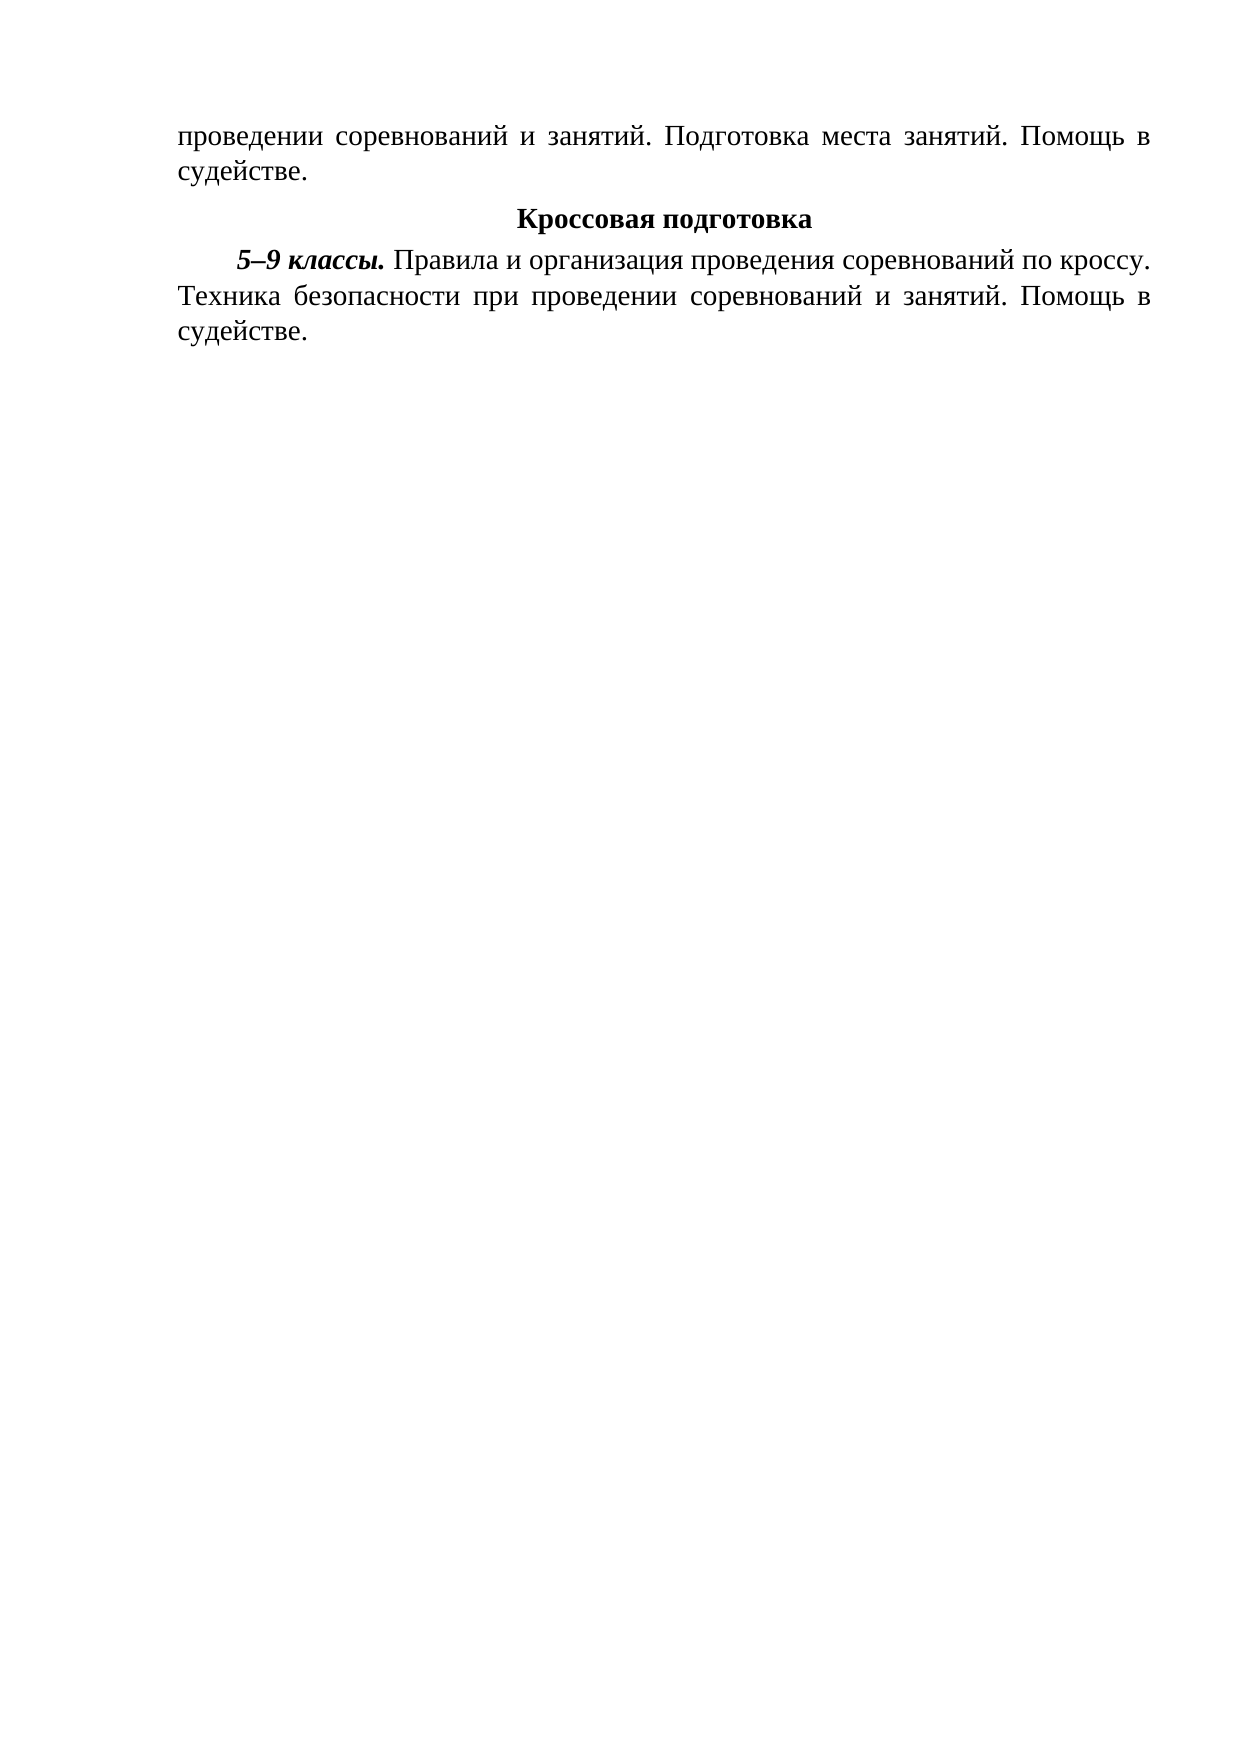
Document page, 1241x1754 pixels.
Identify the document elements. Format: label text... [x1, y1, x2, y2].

text Кроссовая подготовка [177, 201, 1152, 234]
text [177, 118, 1152, 187]
text 5–9 классы. Правила и организация проведения соревнований по кроссу. Техника безопасности при проведении соревнований и занятий. Помощь в судействе. [177, 242, 1152, 346]
